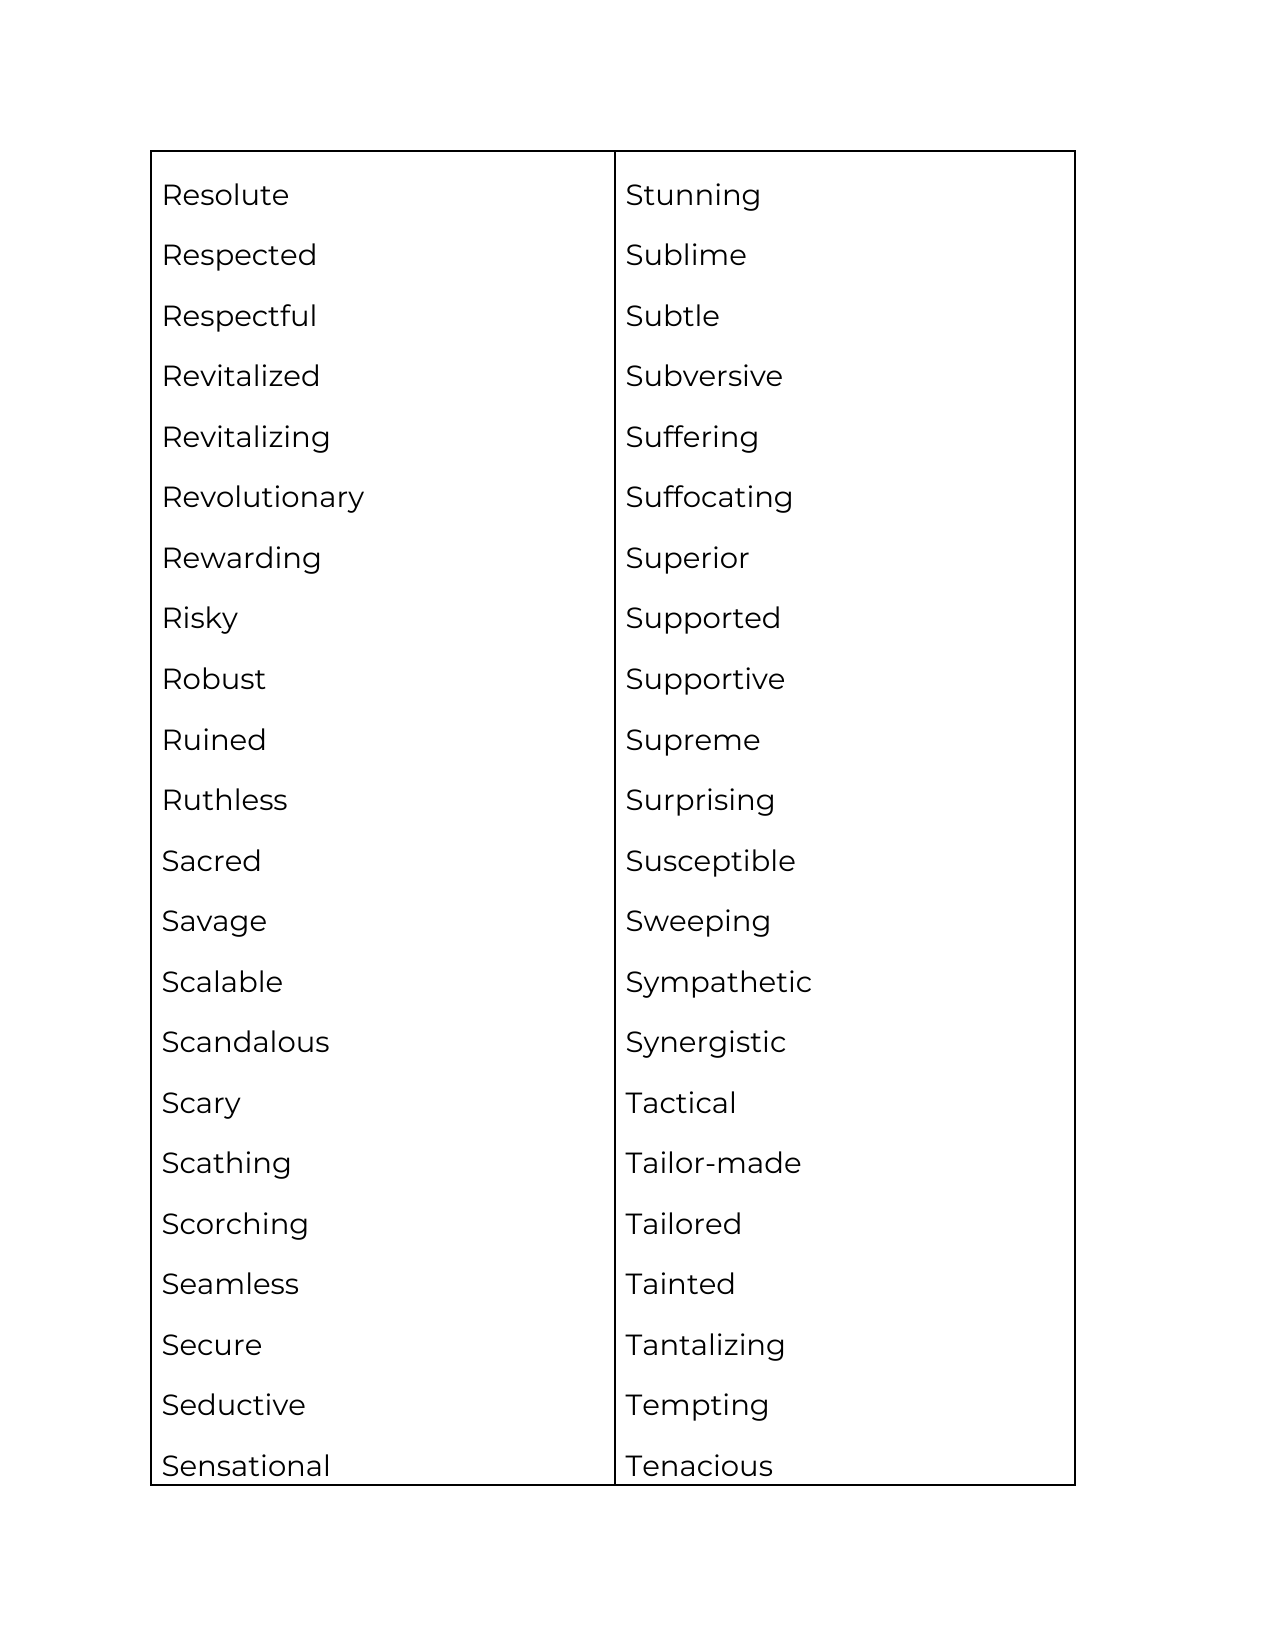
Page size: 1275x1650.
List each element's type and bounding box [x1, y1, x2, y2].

table_header [152, 152, 614, 1483]
table_header [616, 152, 1074, 1483]
